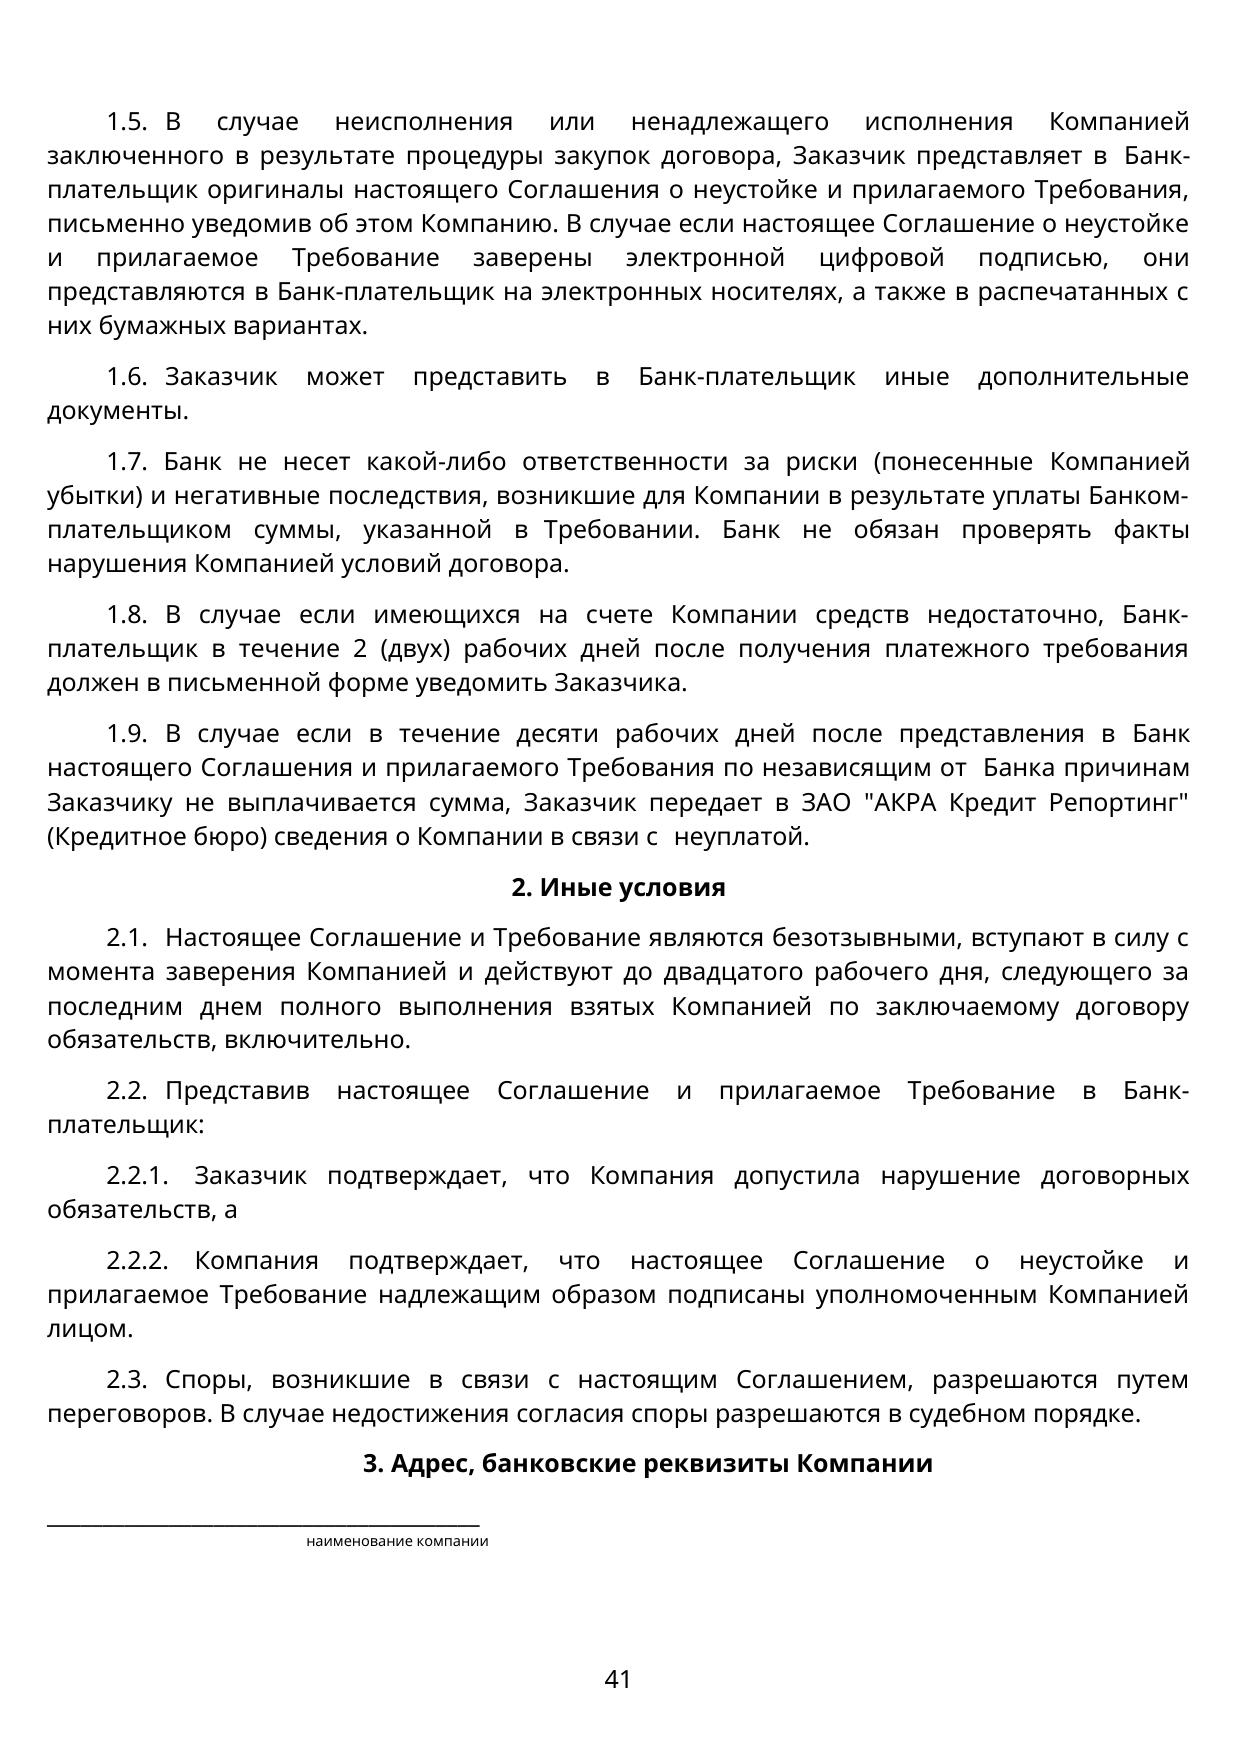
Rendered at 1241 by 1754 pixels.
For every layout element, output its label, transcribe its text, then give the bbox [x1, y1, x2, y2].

text 1.7. Банк не несет какой-либо ответственности за риски (понесенные Компанией убытки) и негативные последствия, возникшие для Компании в результате уплаты Банком-плательщиком суммы, указанной в Требовании. Банк не обязан проверять факты нарушения Компанией условий договора. [47, 443, 1191, 580]
text 2.1. Настоящее Соглашение и Требование являются безотзывными, вступают в силу с момента заверения Компанией и действуют до двадцатого рабочего дня, следующего за последним днем полного выполнения взятых Компанией по заключаемому договору обязательств, включительно. [47, 920, 1191, 1056]
text 2.2. Представив настоящее Соглашение и прилагаемое Требование в Банк-плательщик: [47, 1073, 1191, 1141]
text 3. Адрес, банковские реквизиты Компании [47, 1446, 1191, 1480]
text наименование компании [47, 1531, 748, 1565]
text 1.6. Заказчик может представить в Банк-плательщик иные дополнительные документы. [47, 359, 1191, 427]
text 1.9. В случае если в течение десяти рабочих дней после представления в Банк настоящего Соглашения и прилагаемого Требования по независящим от Банка причинам Заказчику не выплачивается сумма, Заказчик передает в ЗАО "АКРА Кредит Репортинг" (Кредитное бюро) сведения о Компании в связи с неуплатой. [47, 716, 1191, 853]
text 1.5. В случае неисполнения или ненадлежащего исполнения Компанией заключенного в результате процедуры закупок договора, Заказчик представляет в Банк-плательщик оригиналы настоящего Соглашения о неустойке и прилагаемого Требования, письменно уведомив об этом Компанию. В случае если настоящее Соглашение о неустойке и прилагаемое Требование заверены электронной цифровой подписью, они представляются в Банк-плательщик на электронных носителях, а также в распечатанных с них бумажных вариантах. [47, 103, 1191, 342]
text _______________________________________ [47, 1497, 1191, 1531]
text 2.2.2. Компания подтверждает, что настоящее Соглашение о неустойке и прилагаемое Требование надлежащим образом подписаны уполномоченным Компанией лицом. [47, 1242, 1191, 1345]
text 2.3. Споры, возникшие в связи с настоящим Соглашением, разрешаются путем переговоров. В случае недостижения согласия споры разрешаются в судебном порядке. [47, 1361, 1191, 1429]
text 1.8. В случае если имеющихся на счете Компании средств недостаточно, Банк-плательщик в течение 2 (двух) рабочих дней после получения платежного требования должен в письменной форме уведомить Заказчика. [47, 597, 1191, 699]
text 2. Иные условия [47, 869, 1191, 903]
text 2.2.1. Заказчик подтверждает, что Компания допустила нарушение договорных обязательств, а [47, 1158, 1191, 1226]
